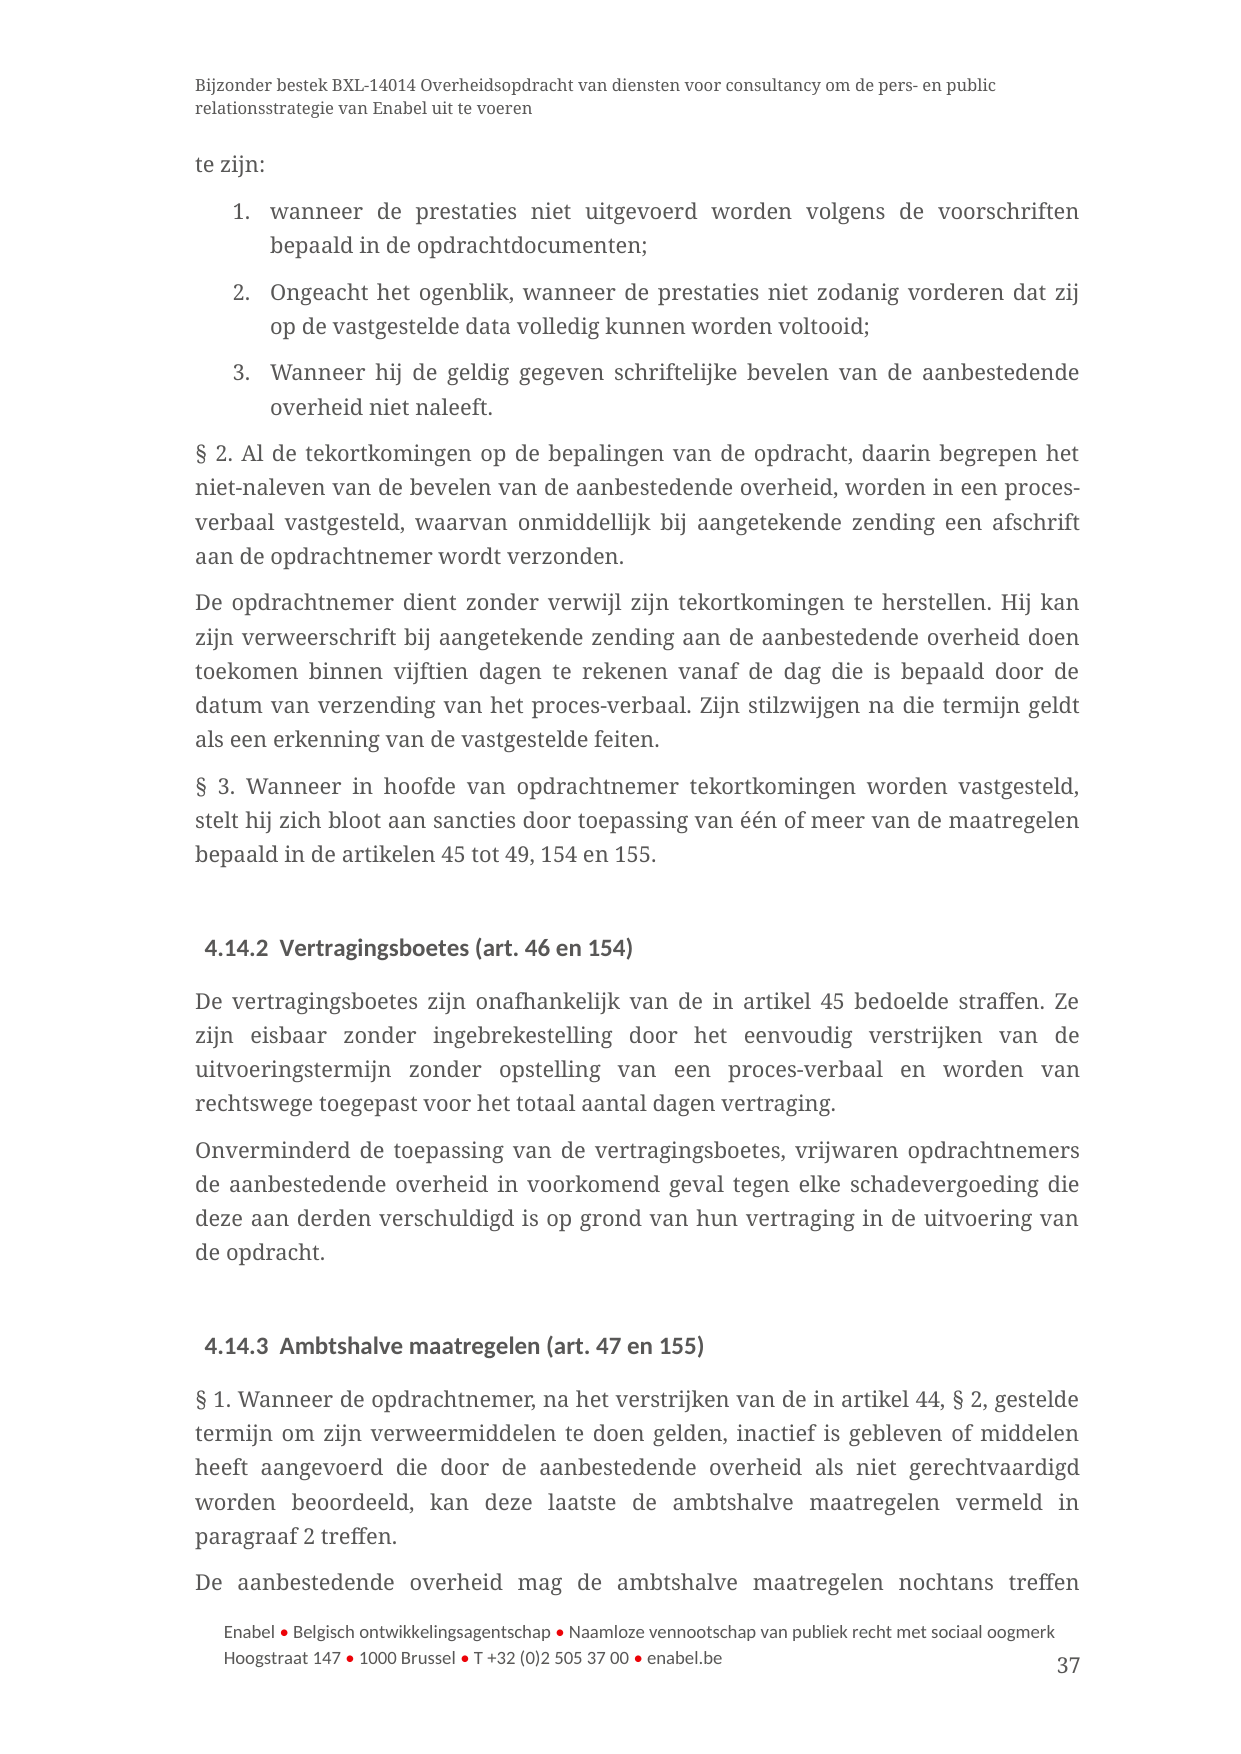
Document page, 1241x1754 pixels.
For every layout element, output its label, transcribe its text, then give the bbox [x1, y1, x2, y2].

text § 3. Wanneer in hoofde van opdrachtnemer tekortkomingen worden vastgesteld, stelt hij zich bloot aan sancties door toepassing van één of meer van de maatregelen bepaald in de artikelen 45 tot 49, 154 en 155. [195, 771, 1081, 869]
text Onverminderd de toepassing van de vertragingsboetes, vrijwaren opdrachtnemers de aanbestedende overheid in voorkomend geval tegen elke schadevergoeding die deze aan derden verschuldigd is op grond van hun vertraging in de uitvoering van de opdracht. [195, 1135, 1081, 1267]
list Ongeacht het ogenblik, wanneer de prestaties niet zodanig vorderen dat zij op de vastgestelde data volledig kunnen worden voltooid; [232, 277, 1081, 341]
list wanneer de prestaties niet uitgevoerd worden volgens de voorschriften bepaald in de opdrachtdocumenten; [232, 196, 1081, 260]
subtitle Ambtshalve maatregelen (art. 47 en 155) [204, 1330, 1081, 1361]
text § 2. Al de tekortkomingen op de bepalingen van de opdracht, daarin begrepen het niet-naleven van de bevelen van de aanbestedende overheid, worden in een proces-verbaal vastgesteld, waarvan onmiddellijk bij aangetekende zending een afschrift aan de opdrachtnemer wordt verzonden. [195, 438, 1081, 571]
subtitle Vertragingsboetes (art. 46 en 154) [204, 932, 1081, 962]
list Wanneer hij de geldig gegeven schriftelijke bevelen van de aanbestedende overheid niet naleeft. [232, 357, 1081, 421]
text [195, 149, 1081, 179]
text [195, 1567, 1081, 1597]
text § 1. Wanneer de opdrachtnemer, na het verstrijken van de in artikel 44, § 2, gestelde termijn om zijn verweermiddelen te doen gelden, inactief is gebleven of middelen heeft aangevoerd die door de aanbestedende overheid als niet gerechtvaardigd worden beoordeeld, kan deze laatste de ambtshalve maatregelen vermeld in paragraaf 2 treffen. [195, 1384, 1081, 1551]
text De opdrachtnemer dient zonder verwijl zijn tekortkomingen te herstellen. Hij kan zijn verweerschrift bij aangetekende zending aan de aanbestedende overheid doen toekomen binnen vijftien dagen te rekenen vanaf de dag die is bepaald door de datum van verzending van het proces-verbaal. Zijn stilzwijgen na die termijn geldt als een erkenning van de vastgestelde feiten. [195, 587, 1081, 754]
text De vertragingsboetes zijn onafhankelijk van de in artikel 45 bedoelde straffen. Ze zijn eisbaar zonder ingebrekestelling door het eenvoudig verstrijken van de uitvoeringstermijn zonder opstelling van een proces-verbaal en worden van rechtswege toegepast voor het totaal aantal dagen vertraging. [195, 986, 1081, 1118]
